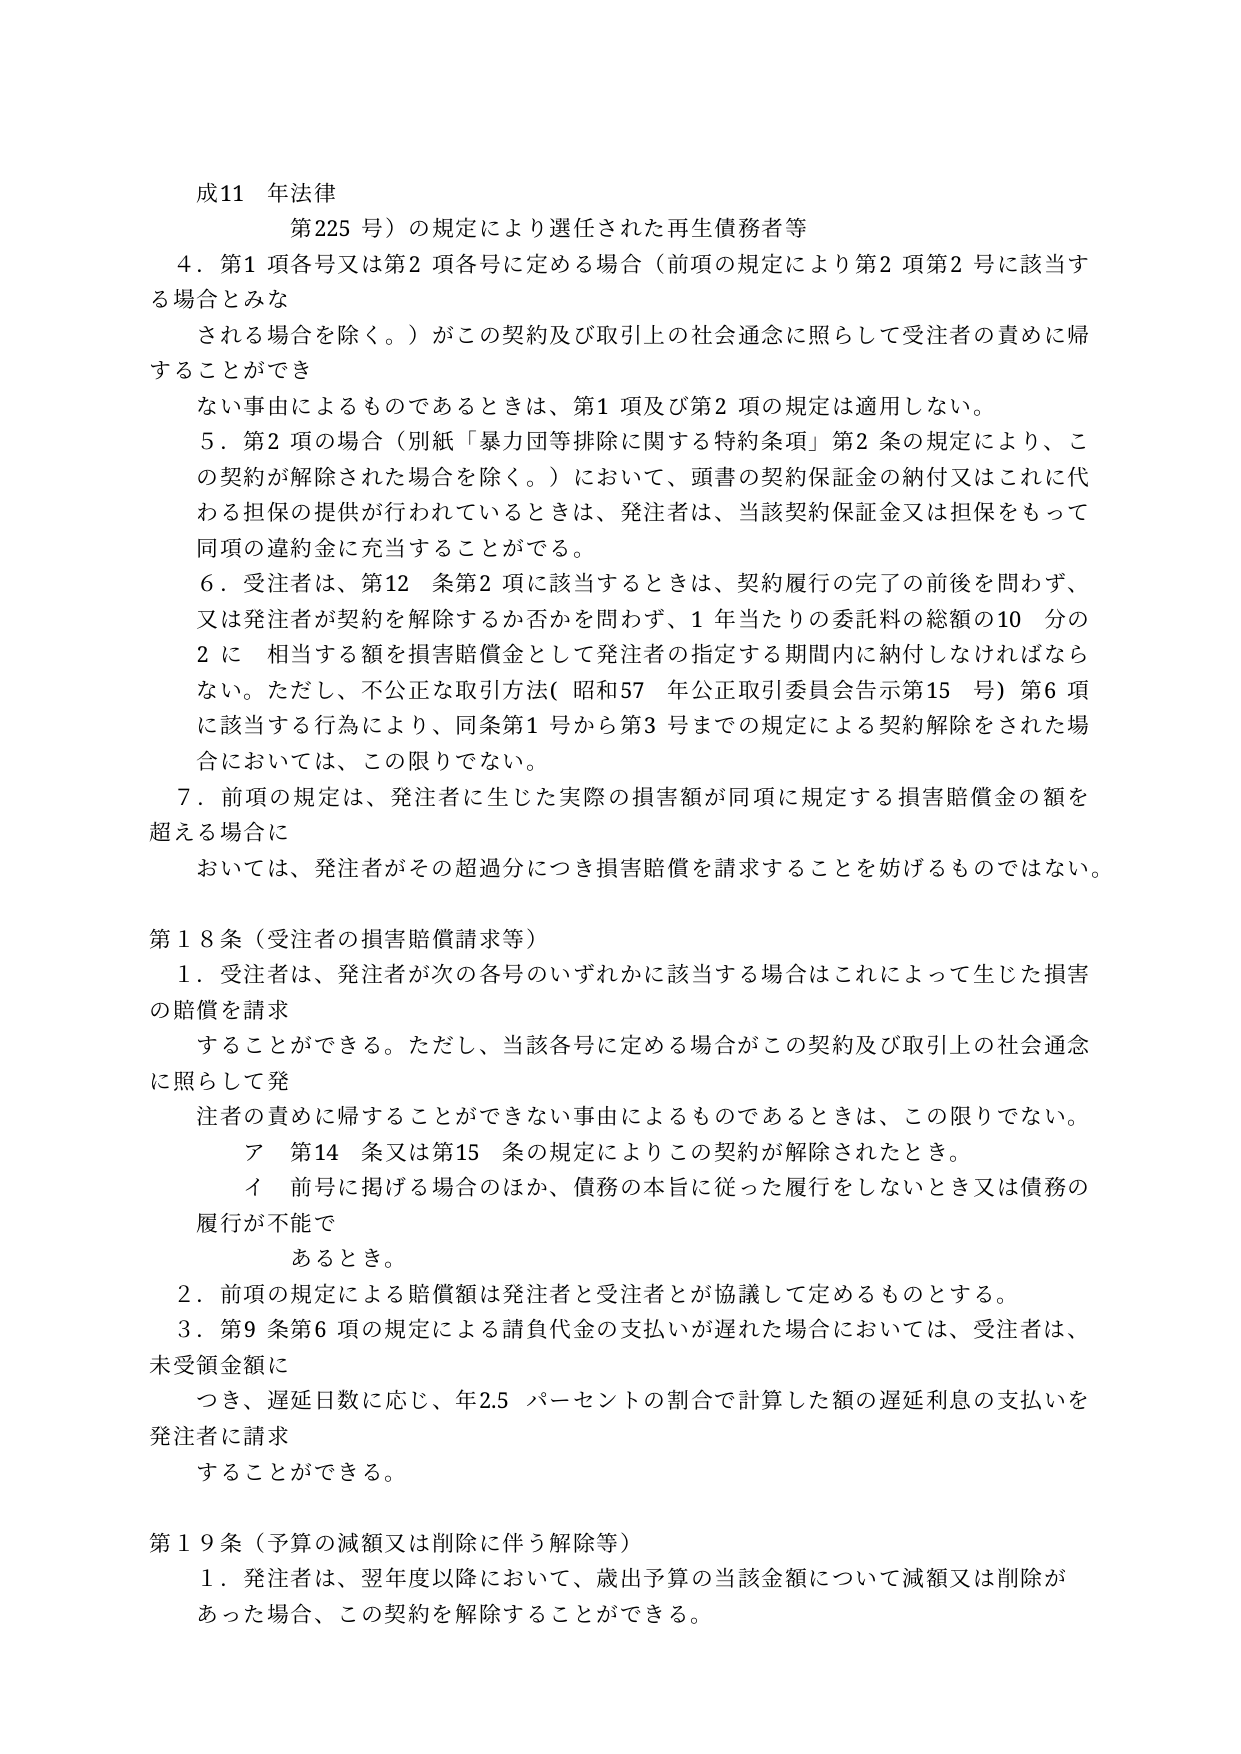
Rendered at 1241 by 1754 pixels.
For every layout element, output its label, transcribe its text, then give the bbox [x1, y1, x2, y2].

text 第１９条（予算の減額又は削除に伴う解除等） [149, 1524, 1092, 1559]
text ６．受注者は、第12条第2項に該当するときは、契約履行の完了の前後を問わず、又は発注者が契約を解除するか否かを問わず、1年当たりの委託料の総額の10分の2に 相当する額を損害賠償金として発注者の指定する期間内に納付しなければならない。ただし、不公正な取引方法(昭和57年公正取引委員会告示第15号)第6項に該当する行為により、同条第1号から第3号までの規定による契約解除をされた場合においては、この限りでない。 [173, 565, 1091, 778]
text ア 第14条又は第15条の規定によりこの契約が解除されたとき。 [194, 1133, 1091, 1168]
text 第１８条（受注者の損害賠償請求等） [149, 920, 1091, 955]
text される場合を除く。）がこの契約及び取引上の社会通念に照らして受注者の責めに帰することができ [149, 316, 1091, 387]
text ２．前項の規定による賠償額は発注者と受注者とが協議して定めるものとする。 [149, 1275, 1091, 1311]
text １．受注者は、発注者が次の各号のいずれかに該当する場合はこれによって生じた損害の賠償を請求 [149, 955, 1091, 1026]
text ４．第1項各号又は第2項各号に定める場合（前項の規定により第2項第2号に該当する場合とみな [149, 245, 1091, 316]
text することができる。ただし、当該各号に定める場合がこの契約及び取引上の社会通念に照らして発 [149, 1026, 1091, 1097]
text おいては、発注者がその超過分につき損害賠償を請求することを妨げるものではない。 [149, 849, 1091, 884]
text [194, 174, 1091, 209]
text ７．前項の規定は、発注者に生じた実際の損害額が同項に規定する損害賠償金の額を 超える場合に [149, 778, 1091, 849]
text 第225号）の規定により選任された再生債務者等 [194, 209, 1091, 245]
text ５．第2項の場合（別紙「暴力団等排除に関する特約条項」第2条の規定により、この契約が解除された場合を除く。）において、頭書の契約保証金の納付又はこれに代わる担保の提供が行われているときは、発注者は、当該契約保証金又は担保をもって同項の違約金に充当することがでる。 [173, 423, 1091, 565]
text １．発注者は、翌年度以降において、歳出予算の当該金額について減額又は削除があった場合、この契約を解除することができる。 [173, 1559, 1092, 1630]
text 注者の責めに帰することができない事由によるものであるときは、この限りでない。 [149, 1097, 1091, 1133]
text あるとき。 [194, 1239, 1091, 1275]
text することができる。 [149, 1453, 1091, 1488]
text イ 前号に掲げる場合のほか、債務の本旨に従った履行をしないとき又は債務の履行が不能で [194, 1168, 1091, 1239]
text ない事由によるものであるときは、第1項及び第2項の規定は適用しない。 [149, 387, 1091, 423]
text つき、遅延日数に応じ、年2.5パーセントの割合で計算した額の遅延利息の支払いを発注者に請求 [149, 1382, 1091, 1453]
text ３．第9条第6項の規定による請負代金の支払いが遅れた場合においては、受注者は、未受領金額に [149, 1311, 1091, 1382]
